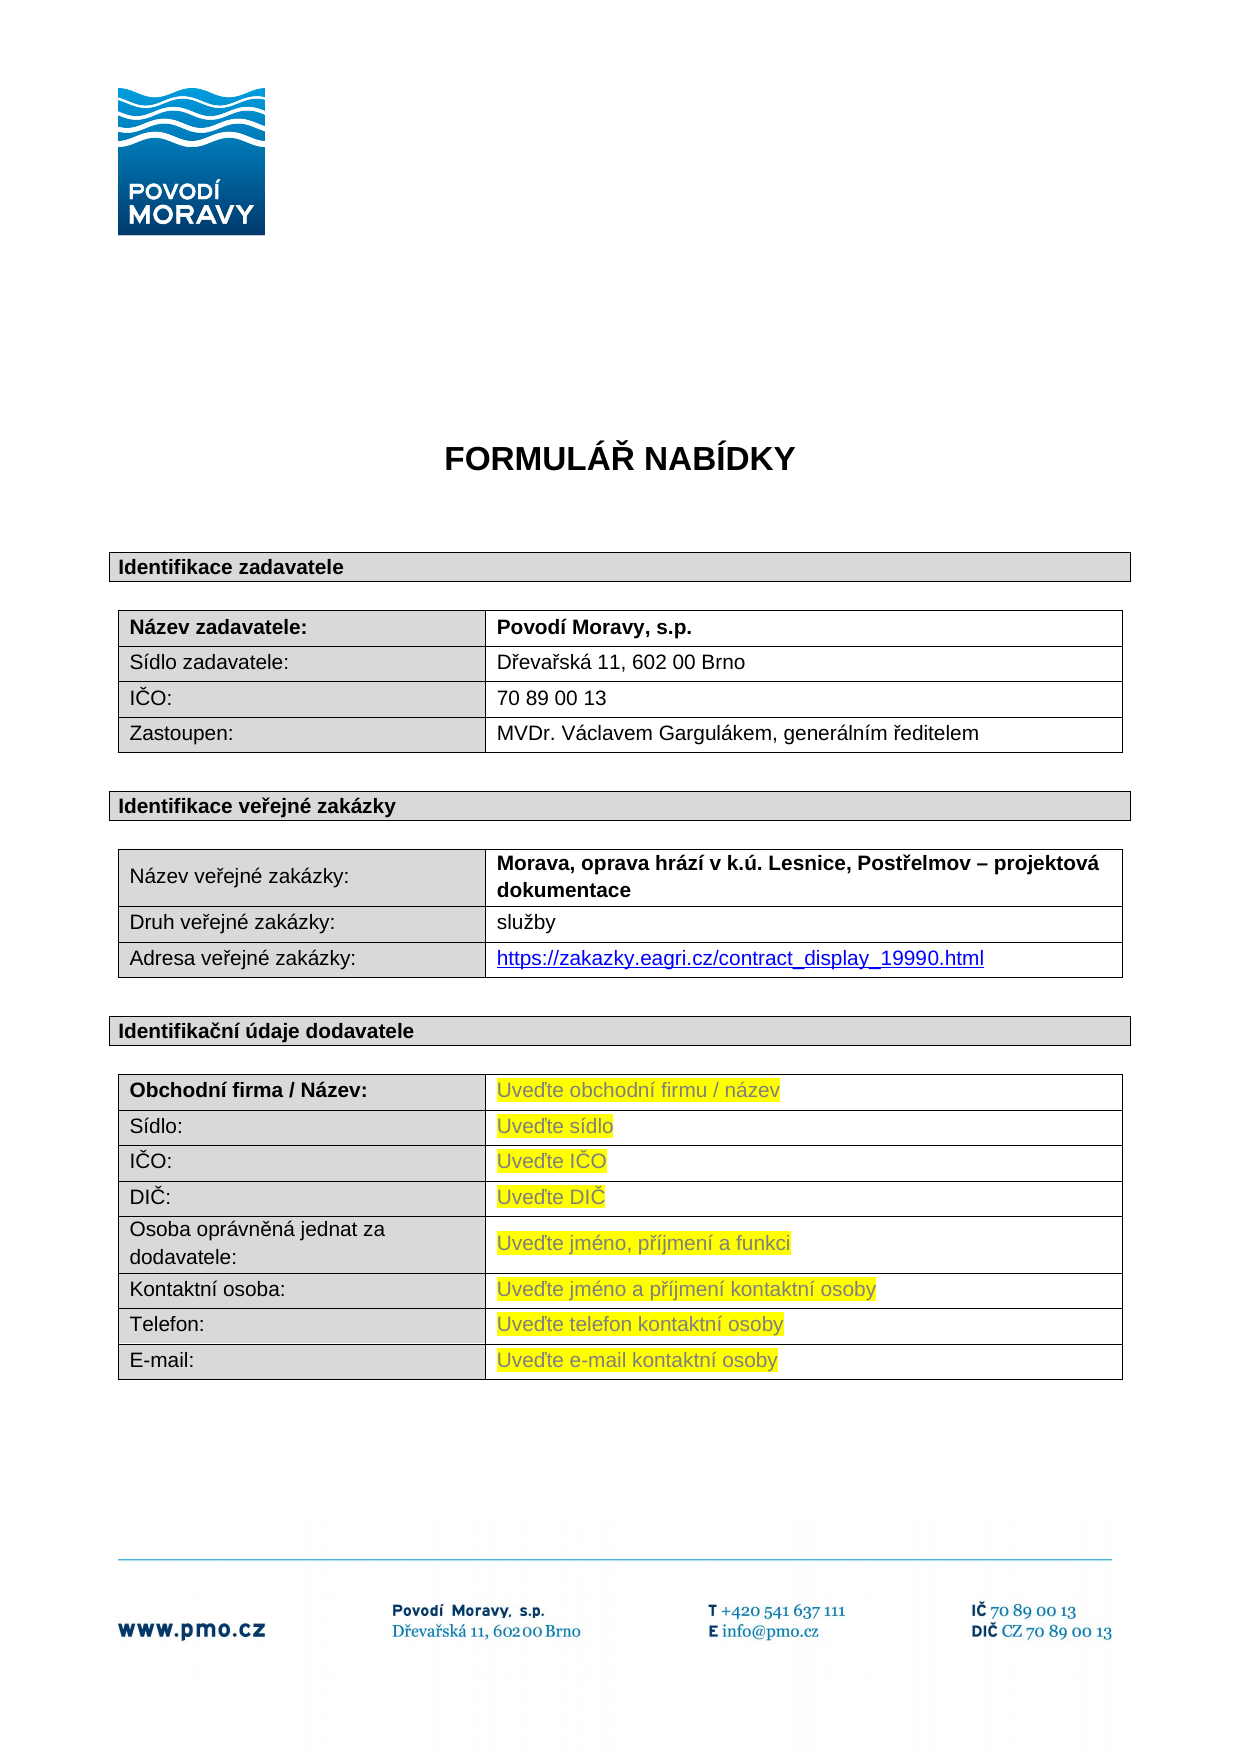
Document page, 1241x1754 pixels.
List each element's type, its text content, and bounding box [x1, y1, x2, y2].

table_cell Sídlo: [119, 1111, 485, 1145]
table_cell DIČ: [119, 1182, 485, 1216]
table_cell Uveďte DIČ [486, 1182, 1122, 1216]
table_cell Dřevařská 11, 602 00 Brno [486, 647, 1122, 681]
table_cell Adresa veřejné zakázky: [119, 943, 485, 977]
table_header Morava, oprava hrází v k.ú. Lesnice, Postřelmov – projektová dokumentace [486, 850, 1122, 906]
picture [118, 161, 265, 242]
table_cell Zastoupen: [119, 718, 485, 752]
table_cell MVDr. Václavem Gargulákem, generálním ředitelem [486, 718, 1122, 752]
table_cell Sídlo zadavatele: [119, 647, 485, 681]
table_cell E-mail: [119, 1345, 485, 1379]
table_cell Druh veřejné zakázky: [119, 907, 485, 942]
table_header Název zadavatele: [119, 611, 485, 646]
picture [118, 119, 265, 132]
picture [118, 107, 265, 119]
table_cell IČO: [119, 1146, 485, 1181]
table_header Povodí Moravy, s.p. [486, 611, 1122, 646]
table_header Název veřejné zakázky: [119, 850, 485, 906]
table_header Uveďte obchodní firmu / název [486, 1075, 1122, 1110]
table_cell Uveďte IČO [486, 1146, 1122, 1181]
table_cell https://zakazky.eagri.cz/contract_display_19990.html [486, 943, 1122, 977]
table_cell Osoba oprávněná jednat za dodavatele: [119, 1217, 485, 1273]
table_cell služby [486, 907, 1122, 942]
picture [118, 132, 265, 146]
text FORMULÁŘ NABÍDKY [118, 242, 1122, 478]
text Identifikace veřejné zakázky [110, 792, 1130, 820]
text Identifikační údaje dodavatele [110, 1017, 1130, 1045]
table_cell 70 89 00 13 [486, 682, 1122, 717]
table_cell Uveďte jméno a příjmení kontaktní osoby [486, 1274, 1122, 1308]
table_cell Telefon: [119, 1309, 485, 1343]
table_cell IČO: [119, 682, 485, 717]
picture [128, 88, 182, 97]
table_cell Kontaktní osoba: [119, 1274, 485, 1308]
picture [118, 1518, 1112, 1754]
table_cell Uveďte e-mail kontaktní osoby [486, 1345, 1122, 1379]
table_cell Uveďte jméno, příjmení a funkci [486, 1217, 1122, 1273]
table_cell Uveďte telefon kontaktní osoby [486, 1309, 1122, 1343]
table_header Obchodní firma / Název: [119, 1075, 485, 1110]
table_cell Uveďte sídlo [486, 1111, 1122, 1145]
picture [202, 88, 256, 97]
text Identifikace zadavatele [110, 553, 1130, 581]
